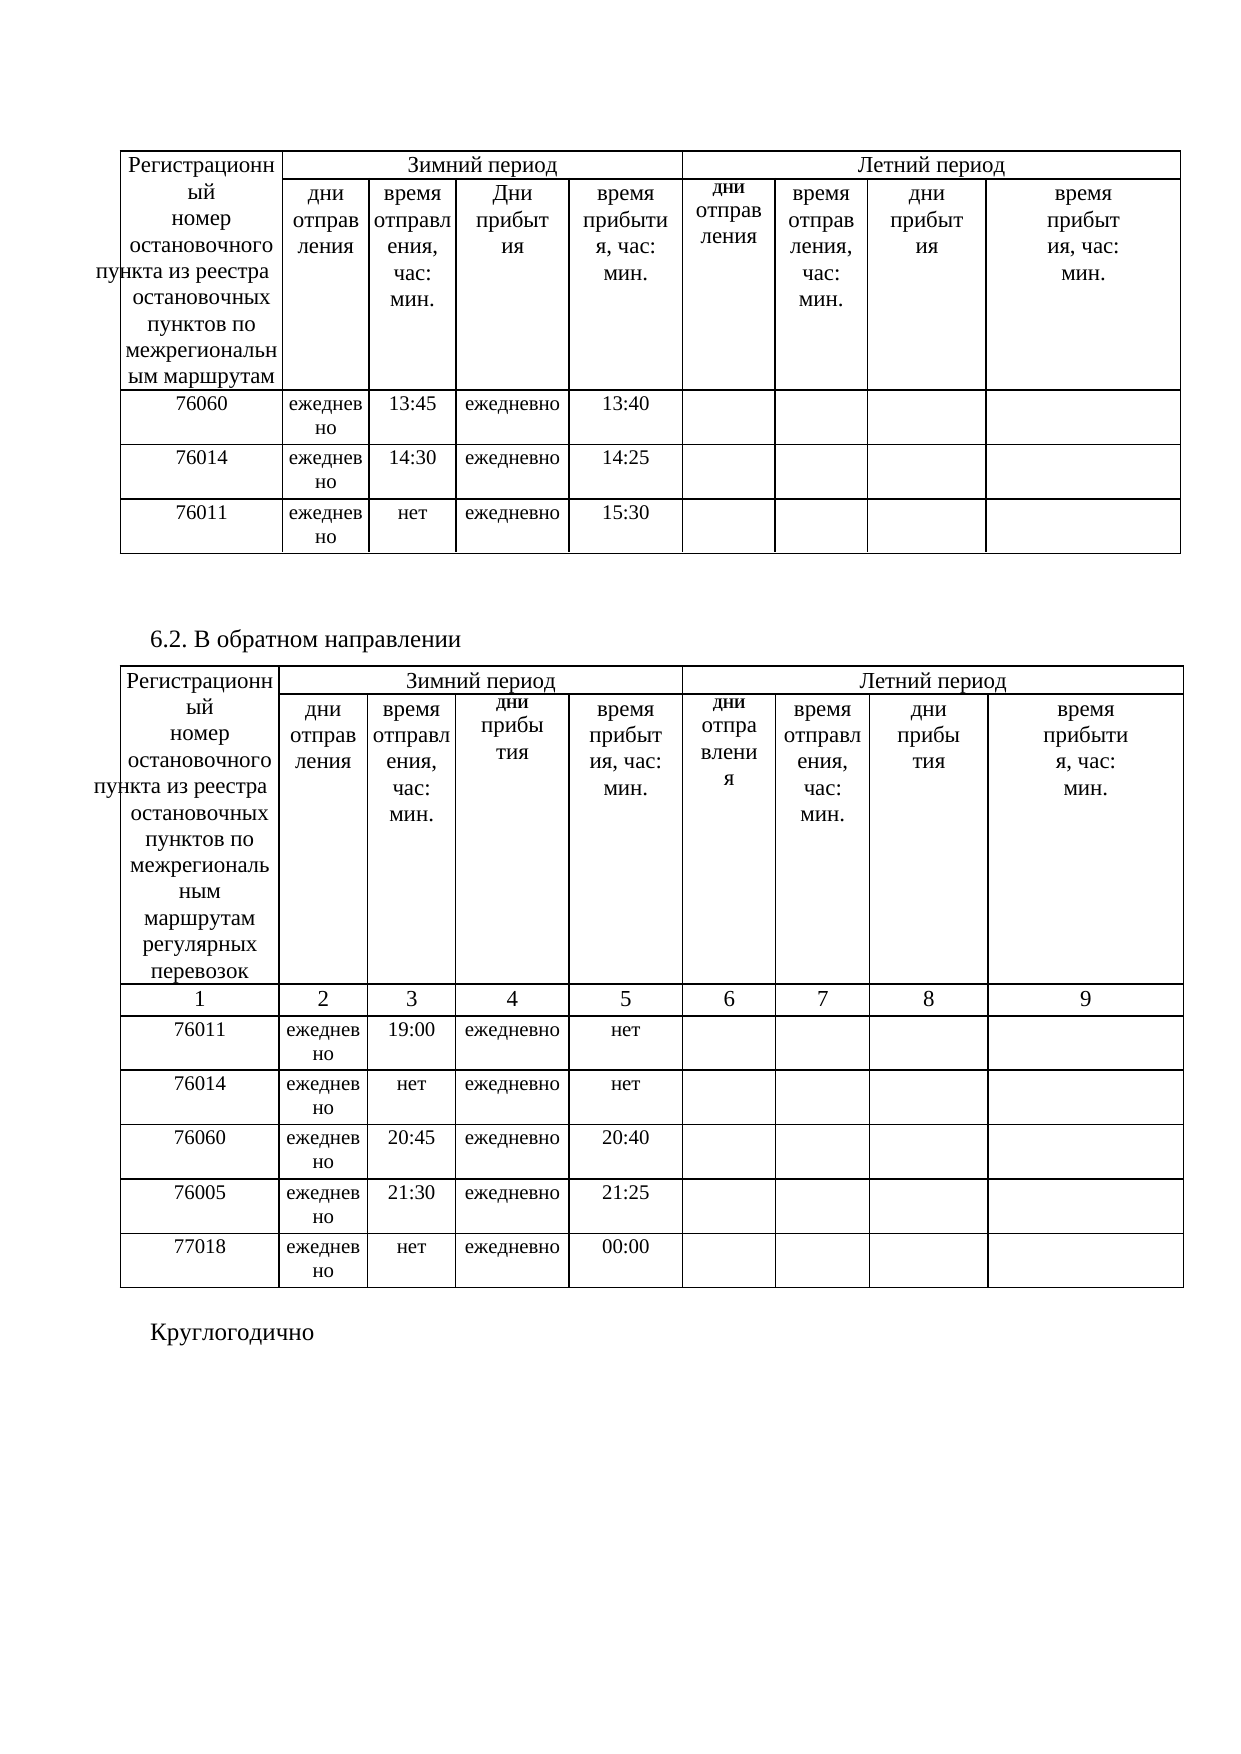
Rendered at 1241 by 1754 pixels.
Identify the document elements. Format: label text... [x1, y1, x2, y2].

table_cell [870, 1017, 987, 1069]
table_cell время отправл ения, час: мин. [776, 695, 869, 983]
table_cell 21:25 [570, 1180, 682, 1232]
table_cell нет [570, 1017, 682, 1069]
table_cell ежедневно [457, 445, 568, 498]
table_cell [683, 1125, 775, 1178]
text Круглогодично [150, 1317, 1090, 1346]
table_cell 76060 [121, 1125, 278, 1178]
table_cell нет [570, 1071, 682, 1124]
table_cell [776, 1071, 869, 1124]
table_cell 5 [570, 985, 682, 1015]
table_cell [868, 500, 985, 552]
table_cell нет [368, 1234, 455, 1287]
table_header Летний период [683, 667, 1183, 693]
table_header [121, 152, 282, 389]
table_cell ДНИ отпра влени я [683, 695, 775, 983]
table_cell время прибыт ия, час: мин. [987, 180, 1180, 389]
table_cell ежедневно [456, 1125, 568, 1178]
text 6.2. В обратном направлении [150, 624, 1090, 653]
table_cell [870, 1125, 987, 1178]
table_cell [776, 1234, 869, 1287]
table_cell [987, 500, 1180, 552]
table_cell [776, 1017, 869, 1069]
table_cell ежедневно [456, 1180, 568, 1232]
table_cell дни отправ ления [280, 695, 367, 983]
table_cell ежедневно [456, 1071, 568, 1124]
table_cell [776, 500, 867, 552]
table_cell время отправл ения, час: мин. [370, 180, 455, 389]
table_cell ежедневно [457, 500, 568, 552]
table_cell [989, 1017, 1183, 1069]
table_cell [683, 391, 774, 444]
table_cell 76014 [121, 445, 282, 498]
table_cell [868, 391, 985, 444]
table_cell Дни прибыт ия [457, 180, 568, 389]
table_cell ДНИ отправ ления [683, 180, 774, 389]
table_cell ежедневно [283, 500, 368, 552]
table_header Зимний период [283, 152, 682, 178]
table_cell 6 [683, 985, 775, 1015]
table_cell [683, 1071, 775, 1124]
table_cell ежедневно [283, 445, 368, 498]
table_cell время отправ ления, час: мин. [776, 180, 867, 389]
table_cell [989, 1180, 1183, 1232]
table_cell [776, 445, 867, 498]
table_cell 1 [121, 985, 278, 1015]
table_cell ежедневно [280, 1017, 367, 1069]
table_cell 19:00 [368, 1017, 455, 1069]
table_cell [987, 445, 1180, 498]
table_cell нет [368, 1071, 455, 1124]
table_cell ежедневно [456, 1017, 568, 1069]
table_cell ДНИ прибы тия [456, 695, 568, 983]
table_cell 13:45 [370, 391, 455, 444]
table_cell ежедневно [280, 1180, 367, 1232]
table_cell [776, 391, 867, 444]
table_cell [776, 1125, 869, 1178]
table_cell 7 [776, 985, 869, 1015]
table_cell [683, 1017, 775, 1069]
table_cell [683, 500, 774, 552]
table_cell время прибыт ия, час: мин. [570, 695, 682, 983]
table_cell 20:45 [368, 1125, 455, 1178]
table_cell время отправл ения, час: мин. [368, 695, 455, 983]
table_cell 77018 [121, 1234, 278, 1287]
table_cell время прибыти я, час: мин. [989, 695, 1183, 983]
table_header Регистрационный номер остановочного пункта из реестра остановочных пунктов по межрегиональным маршрутам регулярных перевозок [121, 667, 278, 983]
table_cell [776, 1180, 869, 1232]
table_cell дни отправ ления [283, 180, 368, 389]
table_cell дни прибы тия [870, 695, 987, 983]
table_cell [989, 1234, 1183, 1287]
table_cell 3 [368, 985, 455, 1015]
table_cell ежедневно [283, 391, 368, 444]
table_cell 14:25 [570, 445, 682, 498]
table_cell ежедневно [280, 1234, 367, 1287]
table_cell [987, 391, 1180, 444]
table_cell 20:40 [570, 1125, 682, 1178]
table_cell 2 [280, 985, 367, 1015]
table_cell 76011 [121, 500, 282, 552]
table_cell [870, 1180, 987, 1232]
table_header Летний период [683, 152, 1180, 178]
table_cell время прибыти я, час: мин. [570, 180, 682, 389]
table_cell 21:30 [368, 1180, 455, 1232]
table_cell [683, 1234, 775, 1287]
table_cell 76011 [121, 1017, 278, 1069]
table_cell нет [370, 500, 455, 552]
table_cell 00:00 [570, 1234, 682, 1287]
table_cell ежедневно [457, 391, 568, 444]
table_cell [870, 1071, 987, 1124]
table_cell [868, 445, 985, 498]
table_cell [683, 1180, 775, 1232]
table_cell 13:40 [570, 391, 682, 444]
table_cell 4 [456, 985, 568, 1015]
table_cell [989, 1125, 1183, 1178]
table_cell 76005 [121, 1180, 278, 1232]
table_cell 14:30 [370, 445, 455, 498]
table_cell 76014 [121, 1071, 278, 1124]
table_cell 9 [989, 985, 1183, 1015]
table_cell ежедневно [456, 1234, 568, 1287]
table_cell 8 [870, 985, 987, 1015]
table_cell ежедневно [280, 1125, 367, 1178]
table_cell 15:30 [570, 500, 682, 552]
table_cell [989, 1071, 1183, 1124]
table_cell 76060 [121, 391, 282, 444]
table_cell [870, 1234, 987, 1287]
table_cell дни прибыт ия [868, 180, 985, 389]
table_header Зимний период [280, 667, 682, 693]
table_cell ежедневно [280, 1071, 367, 1124]
table_cell [683, 445, 774, 498]
